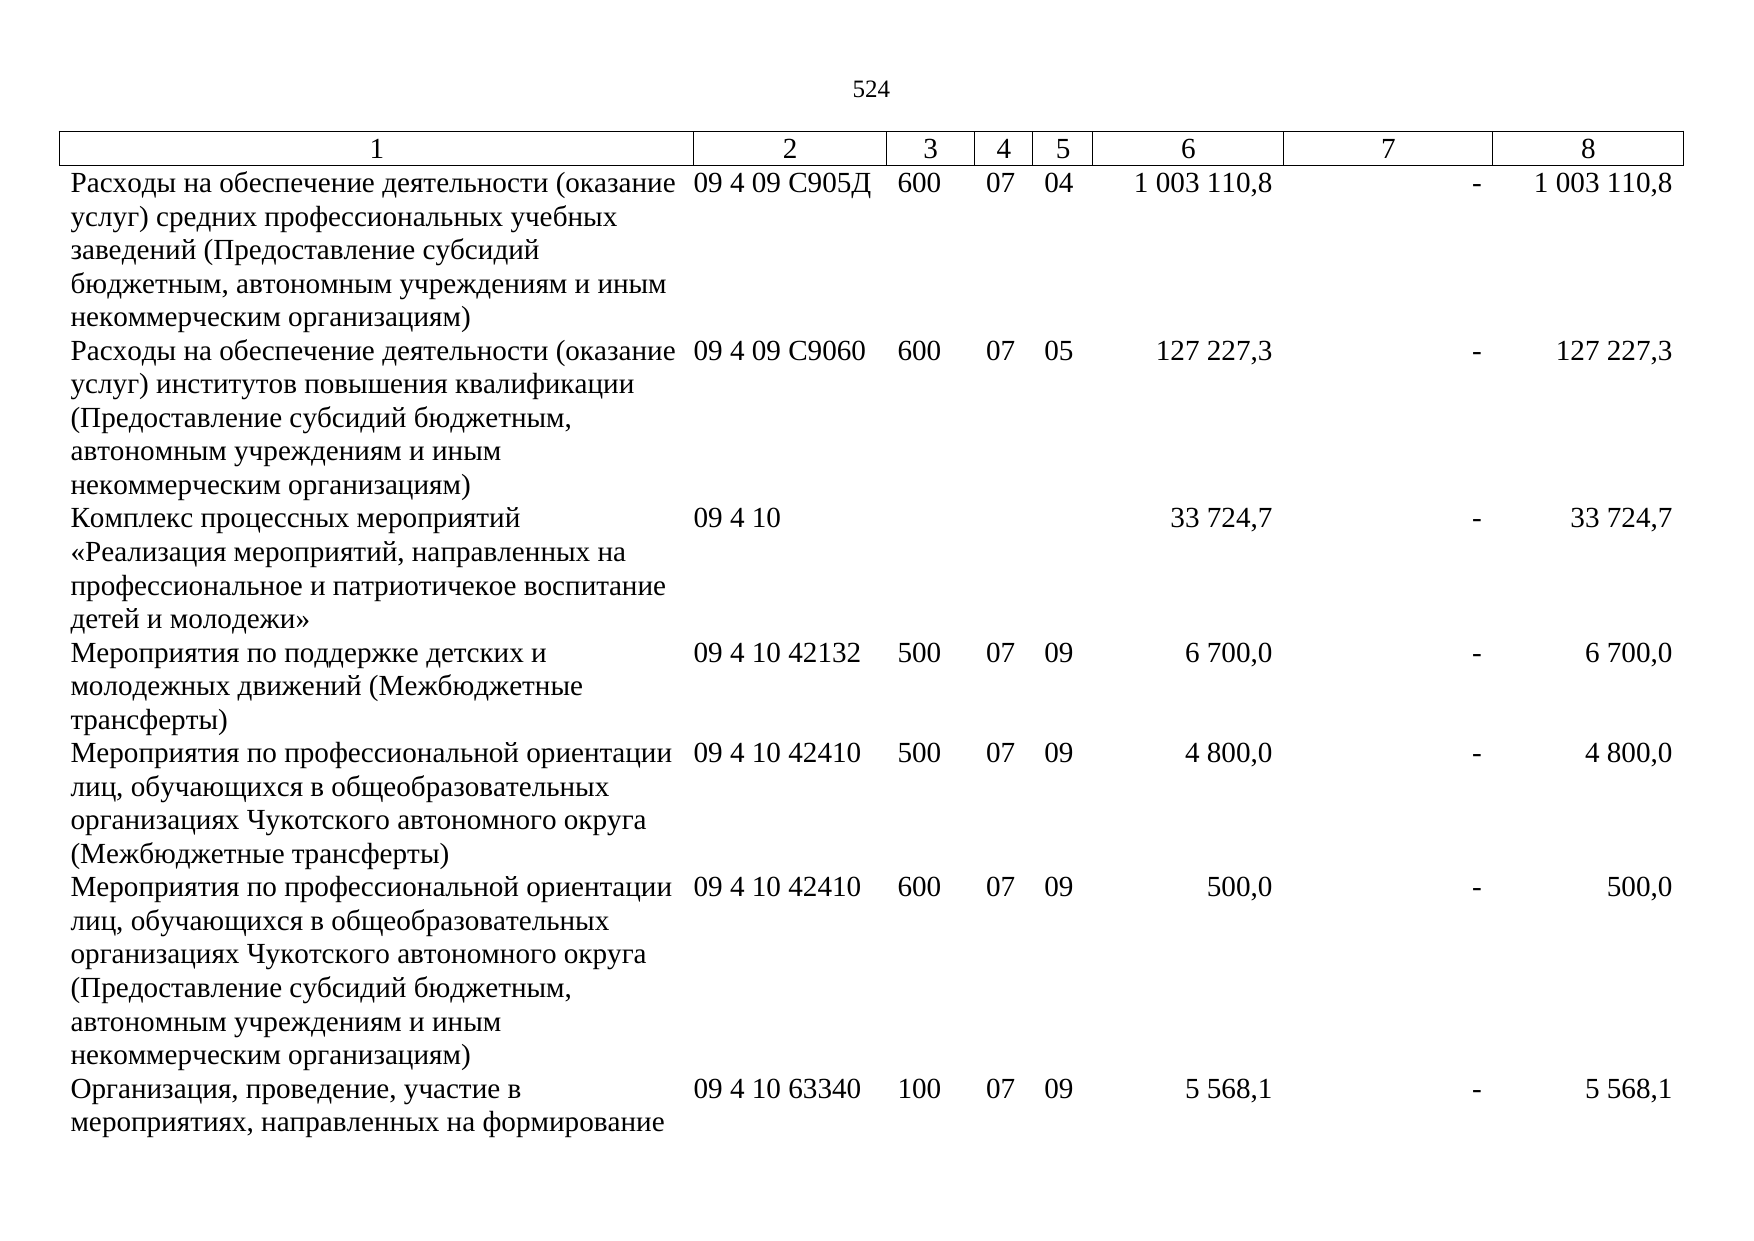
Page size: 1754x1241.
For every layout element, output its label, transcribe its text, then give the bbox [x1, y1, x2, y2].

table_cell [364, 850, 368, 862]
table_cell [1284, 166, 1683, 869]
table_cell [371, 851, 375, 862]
table_header 2 [694, 132, 886, 165]
table_header 1 [60, 132, 693, 165]
table_header 5 [1033, 132, 1092, 165]
table_header 3 [887, 132, 974, 165]
table_header 4 [975, 132, 1032, 165]
table_header 6 [1093, 132, 1283, 165]
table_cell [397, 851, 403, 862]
table_header 7 [1284, 132, 1492, 165]
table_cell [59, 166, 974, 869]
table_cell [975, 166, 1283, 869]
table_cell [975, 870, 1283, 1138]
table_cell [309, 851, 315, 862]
table_header 8 [1493, 132, 1683, 165]
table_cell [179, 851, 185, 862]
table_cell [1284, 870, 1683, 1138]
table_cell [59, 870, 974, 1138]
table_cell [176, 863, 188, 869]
